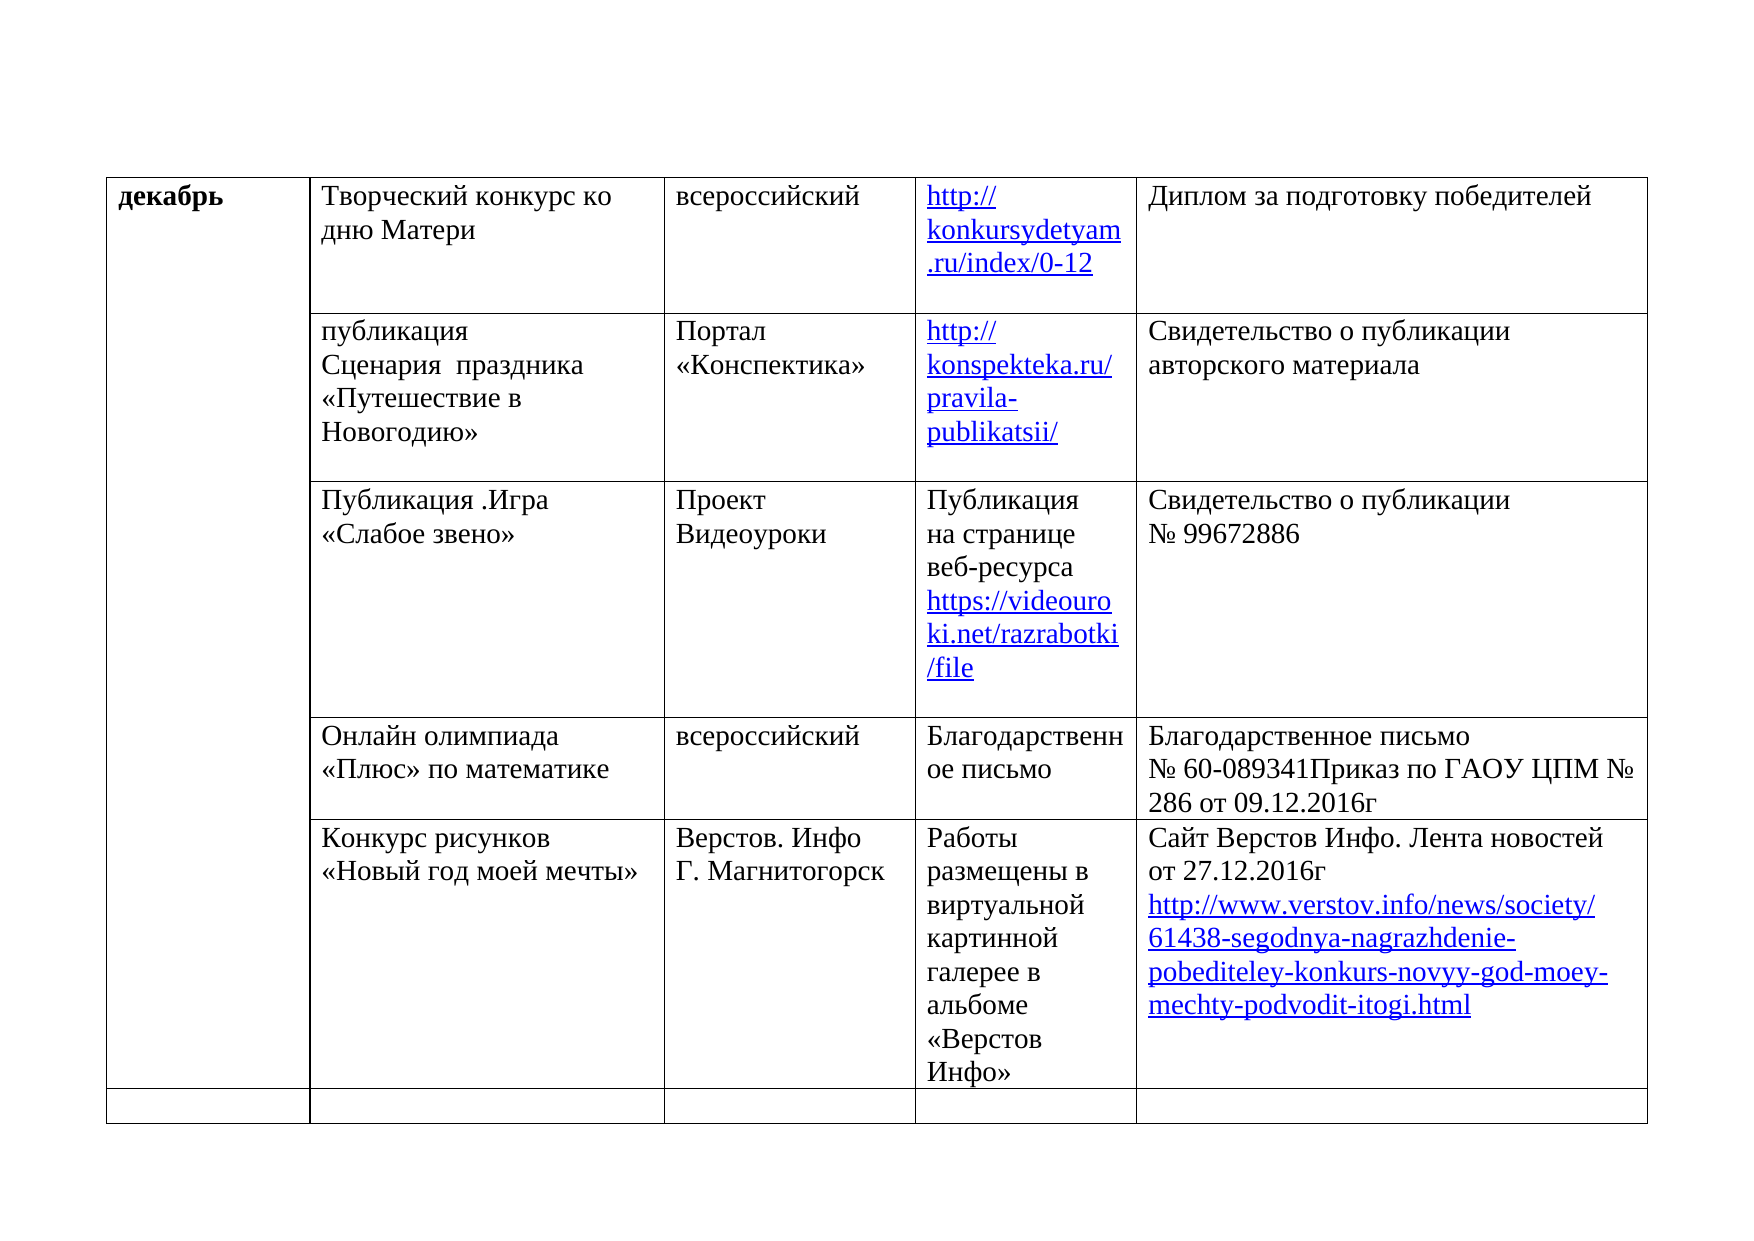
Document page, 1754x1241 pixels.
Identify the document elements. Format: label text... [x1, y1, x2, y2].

table_cell Свидетельство о публикации авторского материала [1137, 314, 1647, 481]
table_cell Публикация на странице веб-ресурса https://videouroki.net/razrabotki/file [916, 482, 1136, 717]
table_cell декабрь [107, 178, 309, 1088]
table_cell Онлайн олимпиада «Плюс» по математике [311, 718, 664, 819]
table_cell всероссийский [665, 718, 915, 819]
table_cell [311, 1089, 664, 1123]
table_cell [107, 1089, 309, 1123]
table_cell http://konspekteka.ru/pravila-publikatsii/ [916, 314, 1136, 481]
table_cell [916, 1089, 1136, 1123]
table_cell публикация Сценария праздника «Путешествие в Новогодию» [311, 314, 664, 481]
table_cell Диплом за подготовку победителей [1137, 178, 1647, 312]
table_cell Портал «Конспектика» [665, 314, 915, 481]
table_cell Работы размещены в виртуальной картинной галерее в альбоме «Верстов Инфо» [916, 820, 1136, 1088]
table_cell [1137, 1089, 1647, 1123]
table_cell [665, 1089, 915, 1123]
table_cell Благодарственное письмо [916, 718, 1136, 819]
table_cell Сайт Верстов Инфо. Лента новостей от 27.12.2016г http://www.verstov.info/news/society/61438-segodnya-nagrazhdenie-pobediteley-konkurs-novyy-god-moey-mechty-podvodit-itogi.html [1137, 820, 1647, 1088]
table_cell http://konkursydetyam.ru/index/0-12 [916, 178, 1136, 312]
table_cell Публикация .Игра «Слабое звено» [311, 482, 664, 717]
table_cell Верстов. Инфо Г. Магнитогорск [665, 820, 915, 1088]
table_cell Благодарственное письмо № 60-089341Приказ по ГАОУ ЦПМ № 286 от 09.12.2016г [1137, 718, 1647, 819]
table_cell Проект Видеоуроки [665, 482, 915, 717]
table_cell Творческий конкурс ко дню Матери [311, 178, 664, 312]
table_cell Конкурс рисунков «Новый год моей мечты» [311, 820, 664, 1088]
table_cell Свидетельство о публикации № 99672886 [1137, 482, 1647, 717]
table_cell всероссийский [665, 178, 915, 312]
